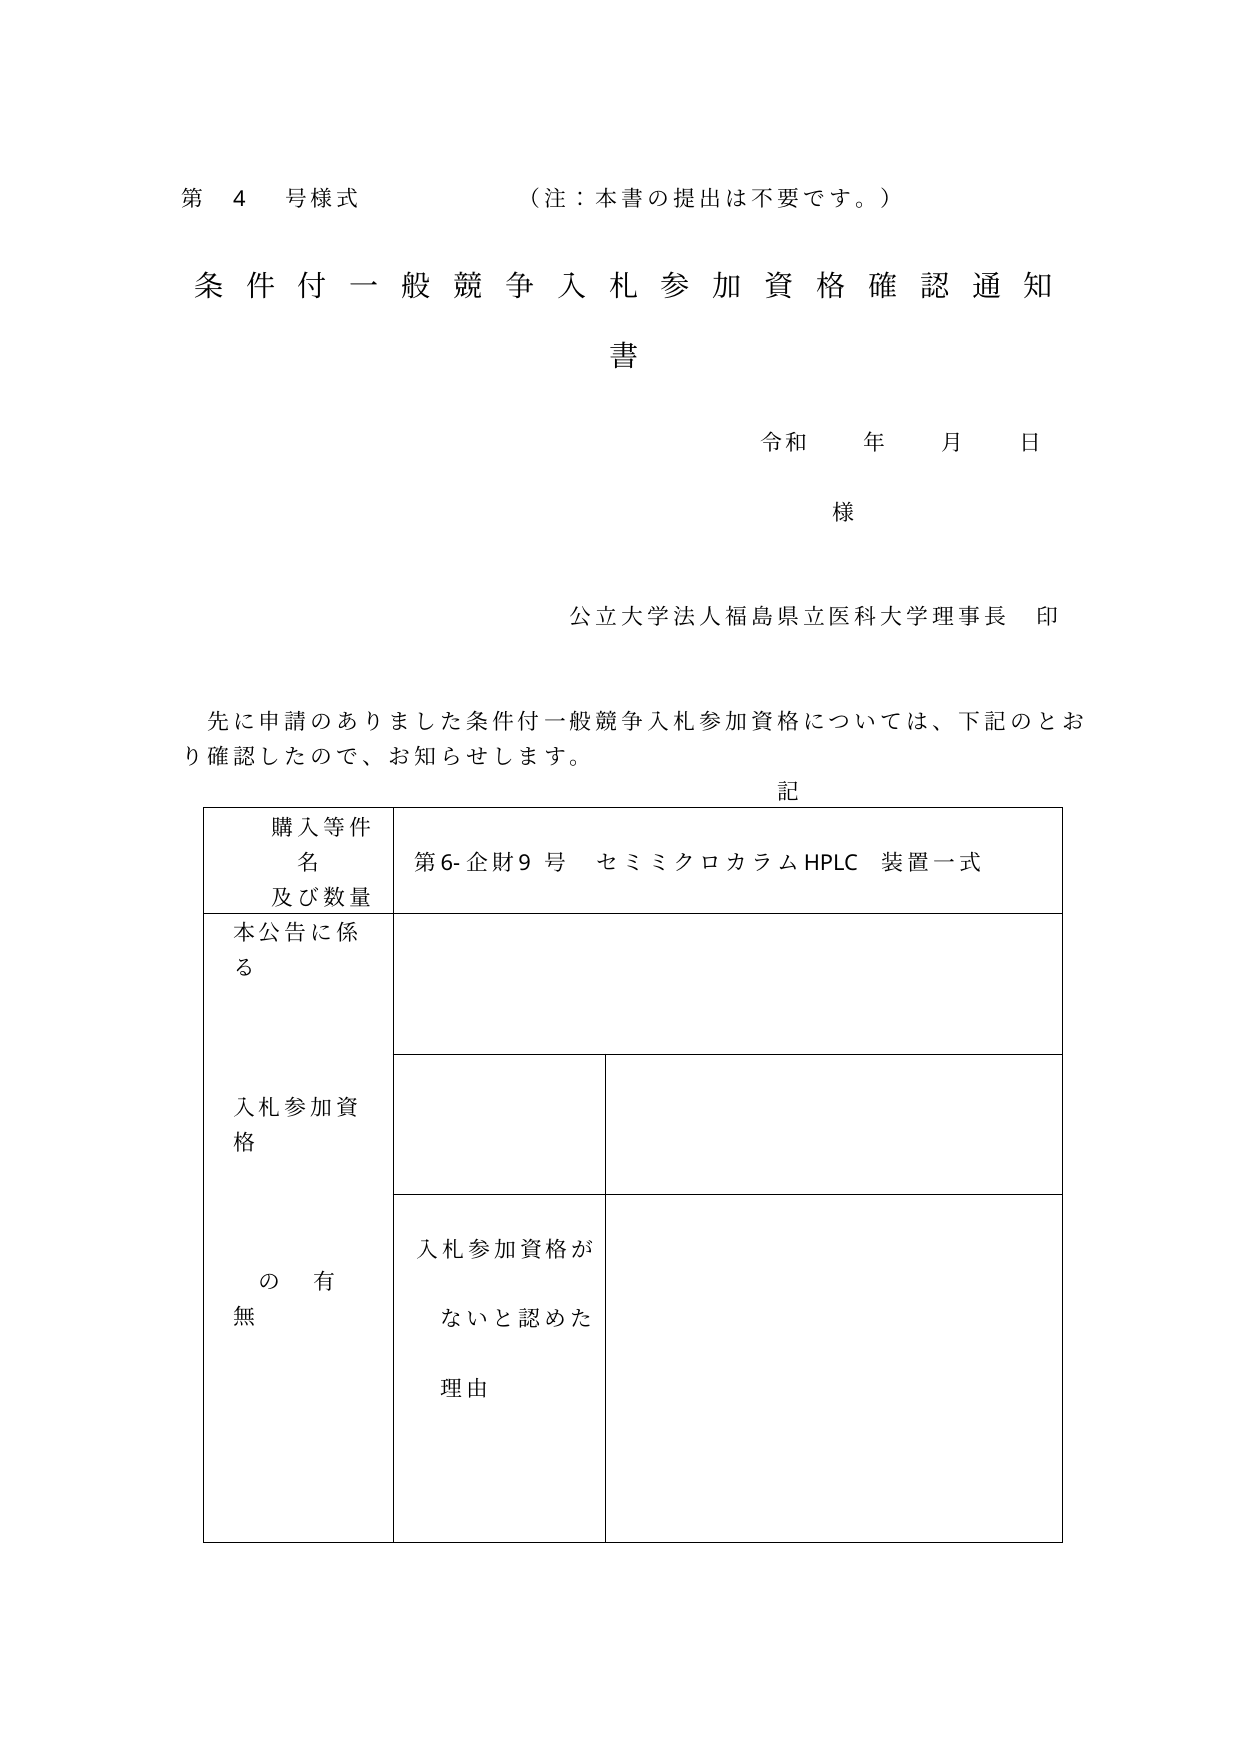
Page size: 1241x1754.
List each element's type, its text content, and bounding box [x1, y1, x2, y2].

table_cell 入札参加資格が ないと認めた 理由 [394, 1195, 605, 1542]
text 令和 年 月 日 [181, 423, 1045, 458]
table_cell [606, 1055, 1062, 1194]
text 第4号様式 （注：本書の提出は不要です。） [181, 179, 1089, 214]
text 様 [181, 493, 1089, 528]
table_cell [394, 914, 1062, 1053]
table_header 第6-企財9号 セミミクロカラムHPLC装置一式 [394, 808, 1062, 913]
table_cell [394, 1055, 605, 1194]
table_header 購入等件名 及び数量 [204, 808, 393, 913]
table_cell 本公告に係る 入札参加資格 の 有 無 [204, 914, 393, 1542]
text 先に申請のありました条件付一般競争入札参加資格については、下記のとおり確認したので、お知らせします。 [181, 702, 1089, 772]
text 記 [181, 772, 1089, 807]
text 条件付一般競争入札参加資格確認通知書 [181, 249, 1089, 388]
text 公立大学法人福島県立医科大学理事長 印 [181, 598, 1089, 633]
table_cell [606, 1195, 1062, 1542]
